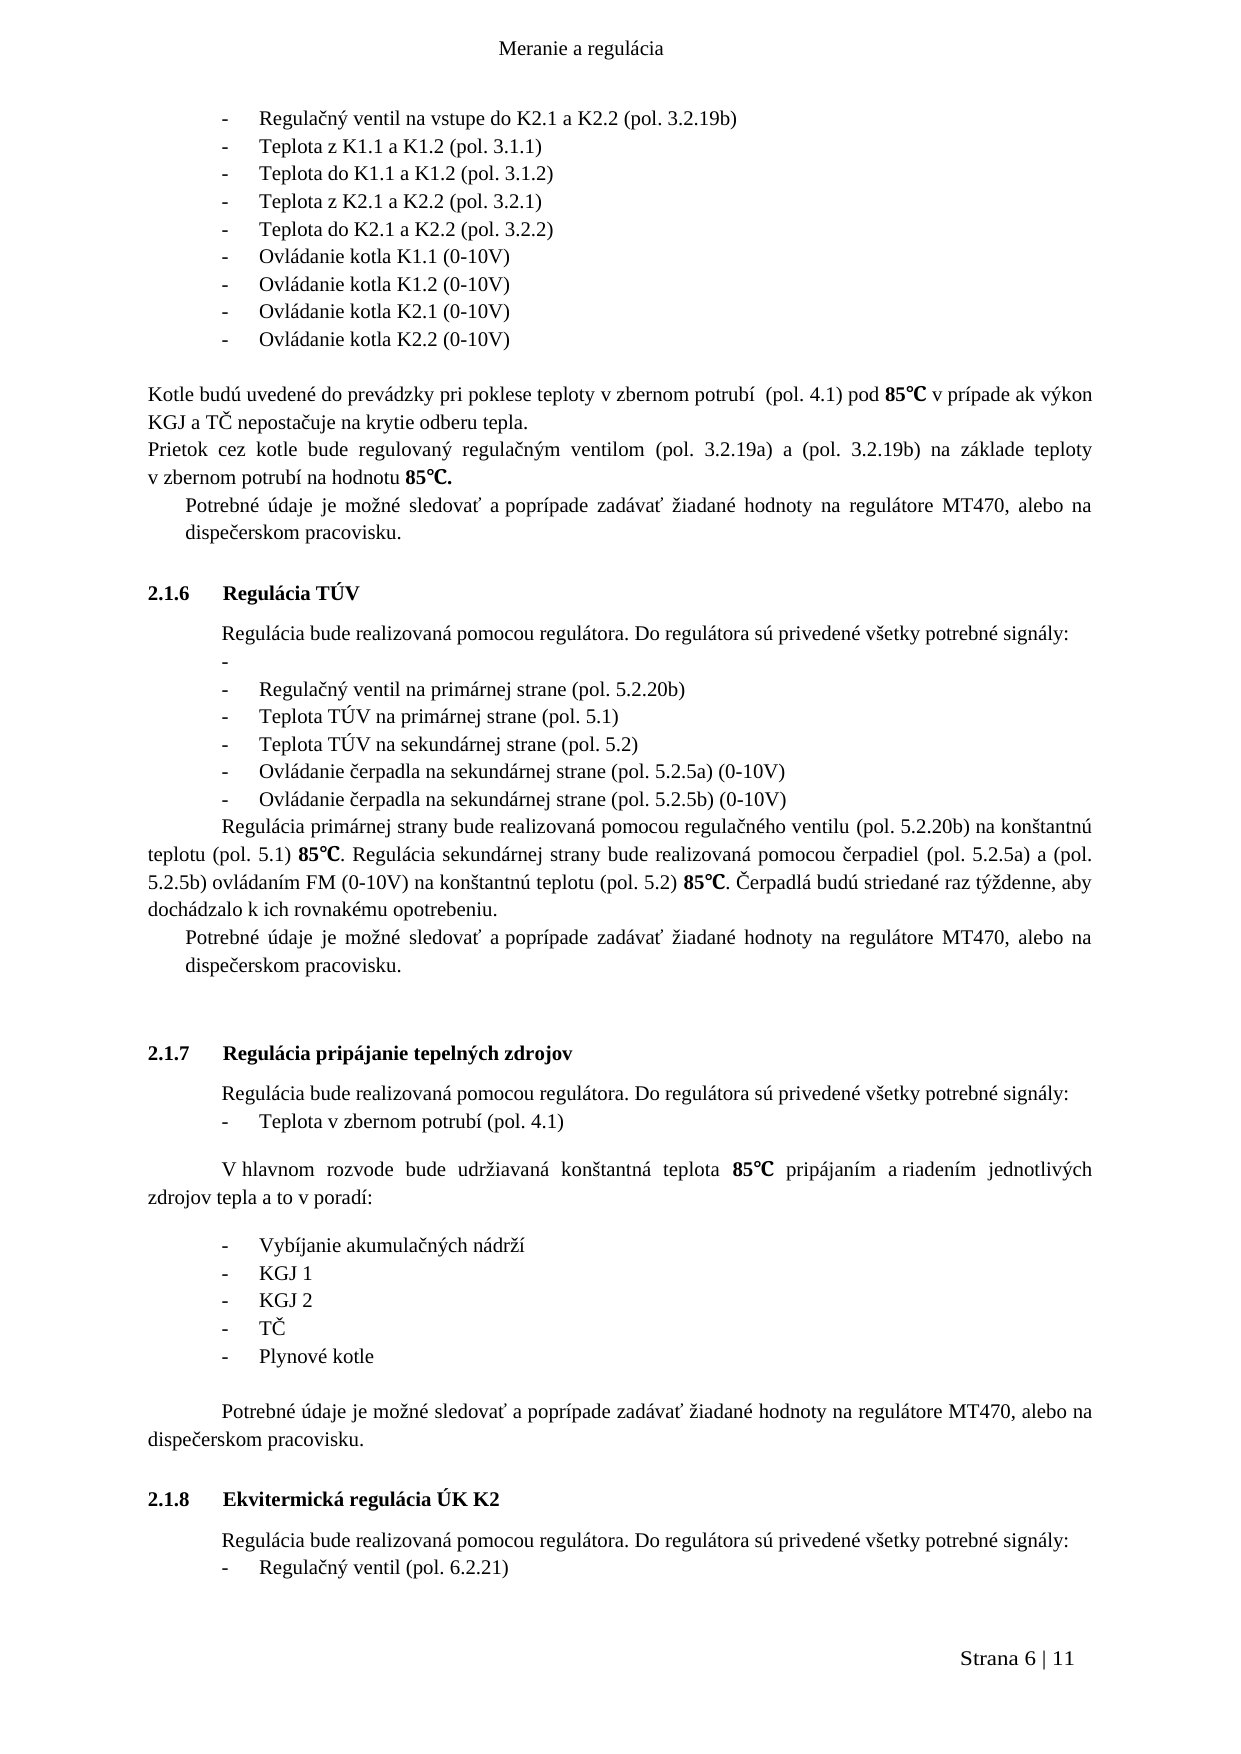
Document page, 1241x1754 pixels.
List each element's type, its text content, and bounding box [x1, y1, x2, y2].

list Vybíjanie akumulačných nádrží [221, 1233, 1093, 1257]
list Prietok cez kotle bude regulovaný regulačným ventilom (pol. 3.2.19a) a (pol. 3.2.19b) na základe teploty v zbernom potrubí na hodnotu 85℃. [148, 437, 1093, 489]
list Teplota do K2.1 a K2.2 (pol. 3.2.2) [221, 217, 1093, 241]
list Potrebné údaje je možné sledovať a poprípade zadávať žiadané hodnoty na regulátore MT470, alebo na dispečerskom pracovisku. [148, 1399, 1093, 1451]
list Regulácia primárnej strany bude realizovaná pomocou regulačného ventilu (pol. 5.2.20b) na konštantnú teplotu (pol. 5.1) 85℃. Regulácia sekundárnej strany bude realizovaná pomocou čerpadiel (pol. 5.2.5a) a (pol. 5.2.5b) ovládaním FM (0-10V) na konštantnú teplotu (pol. 5.2) 85℃. Čerpadlá budú striedané raz týždenne, aby dochádzalo k ich rovnakému opotrebeniu. [148, 814, 1093, 921]
list Ovládanie čerpadla na sekundárnej strane (pol. 5.2.5a) (0-10V) [221, 759, 1093, 783]
list Ovládanie kotla K1.2 (0-10V) [221, 272, 1093, 296]
list Teplota v zbernom potrubí (pol. 4.1) [221, 1109, 1093, 1133]
list Potrebné údaje je možné sledovať a poprípade zadávať žiadané hodnoty na regulátore MT470, alebo na dispečerskom pracovisku. [185, 493, 1093, 544]
list TČ [221, 1316, 1093, 1340]
list Regulačný ventil na vstupe do K2.1 a K2.2 (pol. 3.2.19b) [221, 106, 1093, 130]
list Teplota TÚV na sekundárnej strane (pol. 5.2) [221, 732, 1093, 756]
list Regulácia bude realizovaná pomocou regulátora. Do regulátora sú privedené všetky potrebné signály: [148, 1081, 1093, 1105]
list Regulačný ventil na primárnej strane (pol. 5.2.20b) [221, 676, 1093, 701]
list Ovládanie kotla K2.1 (0-10V) [221, 299, 1093, 323]
subtitle Regulácia pripájanie tepelných zdrojov [148, 1041, 1093, 1065]
subtitle Ekvitermická regulácia ÚK K2 [148, 1487, 1093, 1511]
list KGJ 2 [221, 1288, 1093, 1312]
list Potrebné údaje je možné sledovať a poprípade zadávať žiadané hodnoty na regulátore MT470, alebo na dispečerskom pracovisku. [185, 925, 1093, 977]
text V hlavnom rozvode bude udržiavaná konštantná teplota 85℃ pripájaním a riadením jednotlivých zdrojov tepla a to v poradí: [148, 1157, 1093, 1209]
subtitle Regulácia TÚV [148, 581, 1093, 605]
list Teplota z K1.1 a K1.2 (pol. 3.1.1) [221, 134, 1093, 158]
list Teplota z K2.1 a K2.2 (pol. 3.2.1) [221, 189, 1093, 213]
list Regulácia bude realizovaná pomocou regulátora. Do regulátora sú privedené všetky potrebné signály: [148, 621, 1093, 645]
list Ovládanie kotla K1.1 (0-10V) [221, 244, 1093, 268]
list Kotle budú uvedené do prevádzky pri poklese teploty v zbernom potrubí (pol. 4.1) pod 85℃ v prípade ak výkon KGJ a TČ nepostačuje na krytie odberu tepla. [148, 382, 1093, 434]
list KGJ 1 [221, 1261, 1093, 1285]
list Regulácia bude realizovaná pomocou regulátora. Do regulátora sú privedené všetky potrebné signály: [148, 1527, 1093, 1552]
list Teplota TÚV na primárnej strane (pol. 5.1) [221, 704, 1093, 728]
list Regulačný ventil (pol. 6.2.21) [221, 1555, 1093, 1579]
list Plynové kotle [221, 1344, 1093, 1368]
list Ovládanie čerpadla na sekundárnej strane (pol. 5.2.5b) (0-10V) [221, 787, 1093, 811]
list Teplota do K1.1 a K1.2 (pol. 3.1.2) [221, 161, 1093, 185]
list Ovládanie kotla K2.2 (0-10V) [221, 327, 1093, 351]
